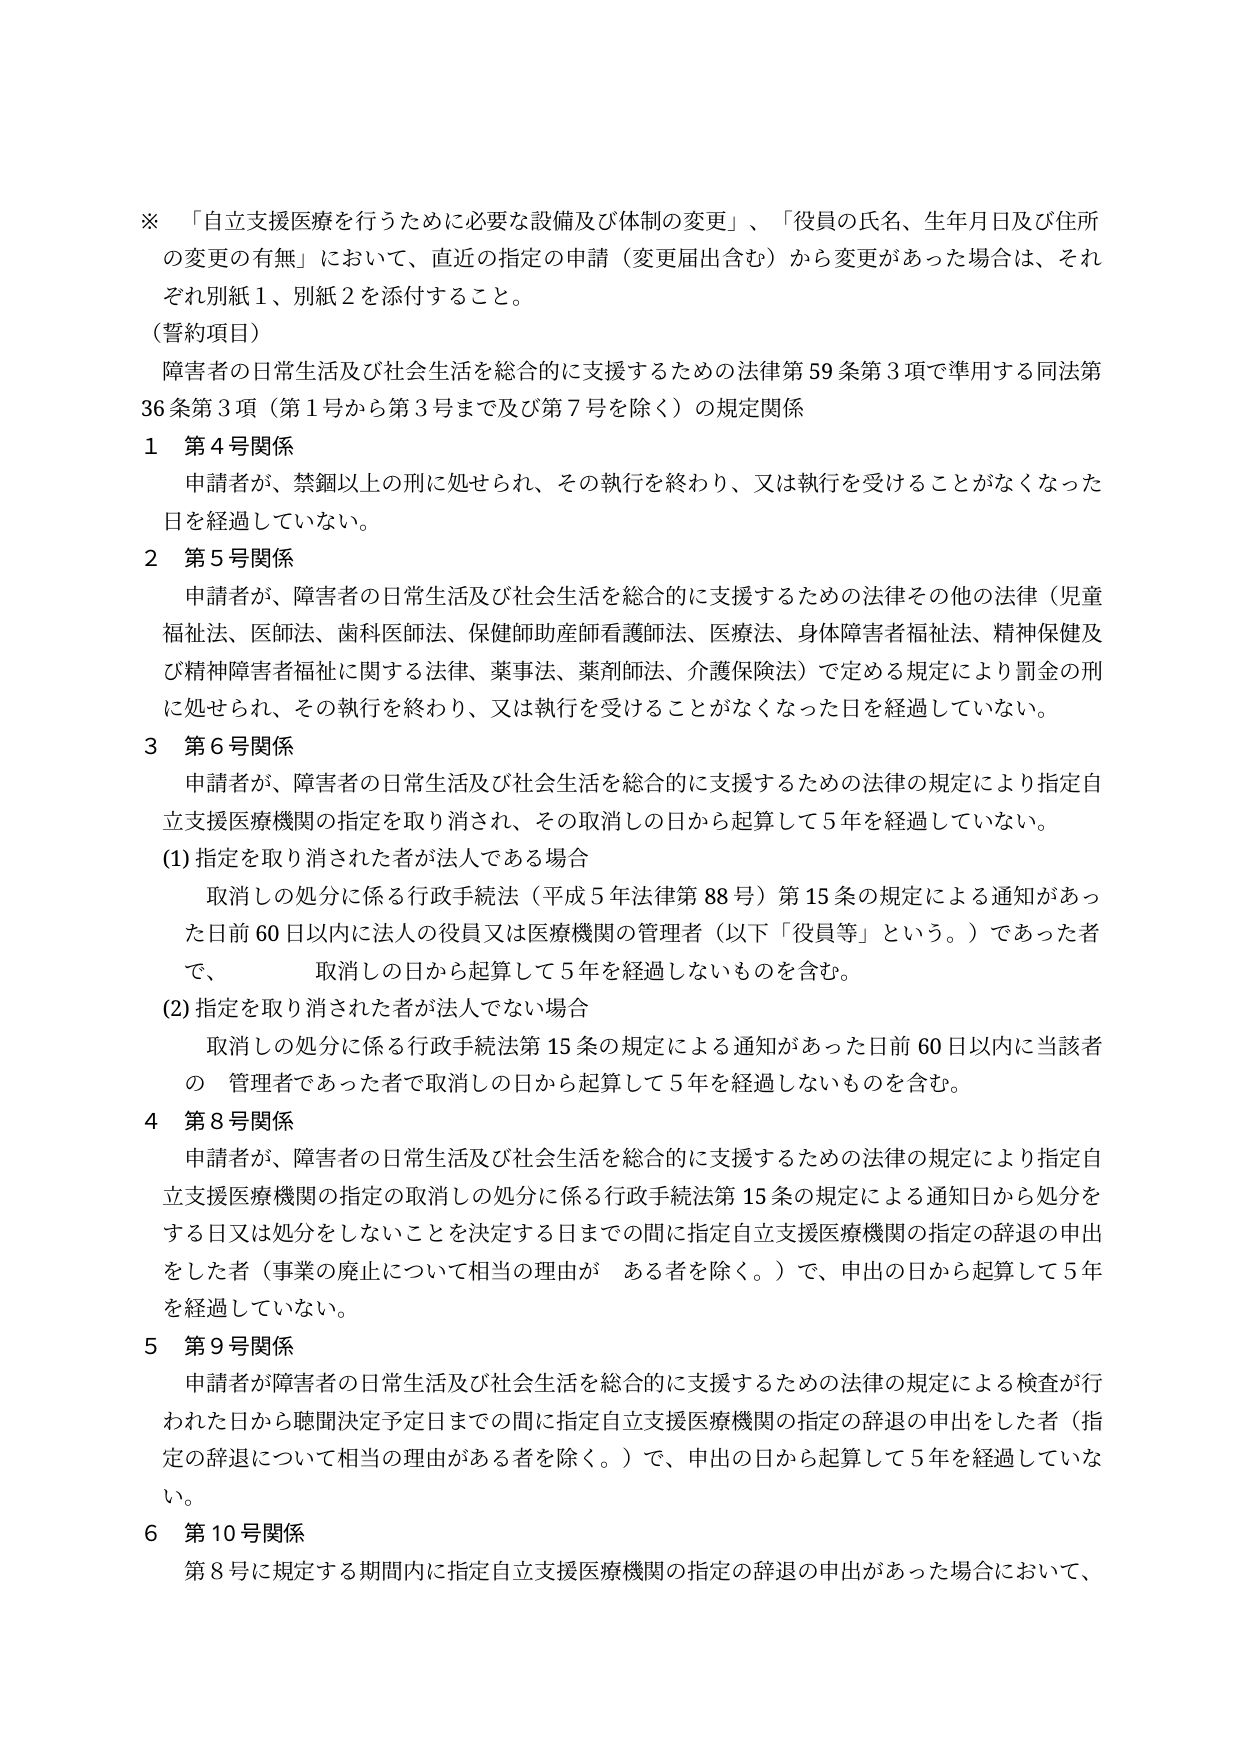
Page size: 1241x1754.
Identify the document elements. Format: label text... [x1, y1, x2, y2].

text １ 第４号関係 [141, 426, 1103, 463]
text ２ 第５号関係 [141, 538, 1103, 576]
text 申請者が、障害者の日常生活及び社会生活を総合的に支援するための法律の規定により指定自立支援医療機関の指定の取消しの処分に係る行政手続法第15条の規定による通知日から処分をする日又は処分をしないことを決定する日までの間に指定自立支援医療機関の指定の辞退の申出をした者（事業の廃止について相当の理由が ある者を除く。）で、申出の日から起算して５年を経過していない。 [162, 1138, 1103, 1326]
text 取消しの処分に係る行政手続法（平成５年法律第88号）第15条の規定による通知があった日前60日以内に法人の役員又は医療機関の管理者（以下「役員等」という。）であった者で、 取消しの日から起算して５年を経過しないものを含む。 [184, 876, 1103, 988]
text (1) 指定を取り消された者が法人である場合 [141, 838, 1103, 876]
text ５ 第９号関係 [141, 1326, 1103, 1363]
text 障害者の日常生活及び社会生活を総合的に支援するための法律第59条第３項で準用する同法第36条第３項（第１号から第３号まで及び第７号を除く）の規定関係 [141, 351, 1103, 426]
text ※ 「自立支援医療を行うために必要な設備及び体制の変更」、「役員の氏名、生年月日及び住所の変更の有無」において、直近の指定の申請（変更届出含む）から変更があった場合は、それ ぞれ別紙１、別紙２を添付すること。 [141, 201, 1103, 313]
text 申請者が、障害者の日常生活及び社会生活を総合的に支援するための法律の規定により指定自立支援医療機関の指定を取り消され、その取消しの日から起算して５年を経過していない。 [162, 763, 1103, 838]
text （誓約項目） [141, 313, 1103, 351]
text 申請者が障害者の日常生活及び社会生活を総合的に支援するための法律の規定による検査が行われた日から聴聞決定予定日までの間に指定自立支援医療機関の指定の辞退の申出をした者（指定の辞退について相当の理由がある者を除く。）で、申出の日から起算して５年を経過していない。 [162, 1363, 1103, 1513]
text 申請者が、障害者の日常生活及び社会生活を総合的に支援するための法律その他の法律（児童福祉法、医師法、歯科医師法、保健師助産師看護師法、医療法、身体障害者福祉法、精神保健及び精神障害者福祉に関する法律、薬事法、薬剤師法、介護保険法）で定める規定により罰金の刑に処せられ、その執行を終わり、又は執行を受けることがなくなった日を経過していない。 [162, 576, 1103, 726]
text (2) 指定を取り消された者が法人でない場合 [141, 988, 1103, 1026]
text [162, 1551, 1103, 1588]
text ６ 第10号関係 [141, 1513, 1103, 1551]
text ４ 第８号関係 [141, 1101, 1103, 1138]
text 取消しの処分に係る行政手続法第15条の規定による通知があった日前60日以内に当該者の 管理者であった者で取消しの日から起算して５年を経過しないものを含む。 [184, 1026, 1103, 1101]
text ３ 第６号関係 [141, 726, 1103, 763]
text 申請者が、禁錮以上の刑に処せられ、その執行を終わり、又は執行を受けることがなくなった日を経過していない。 [162, 463, 1103, 538]
